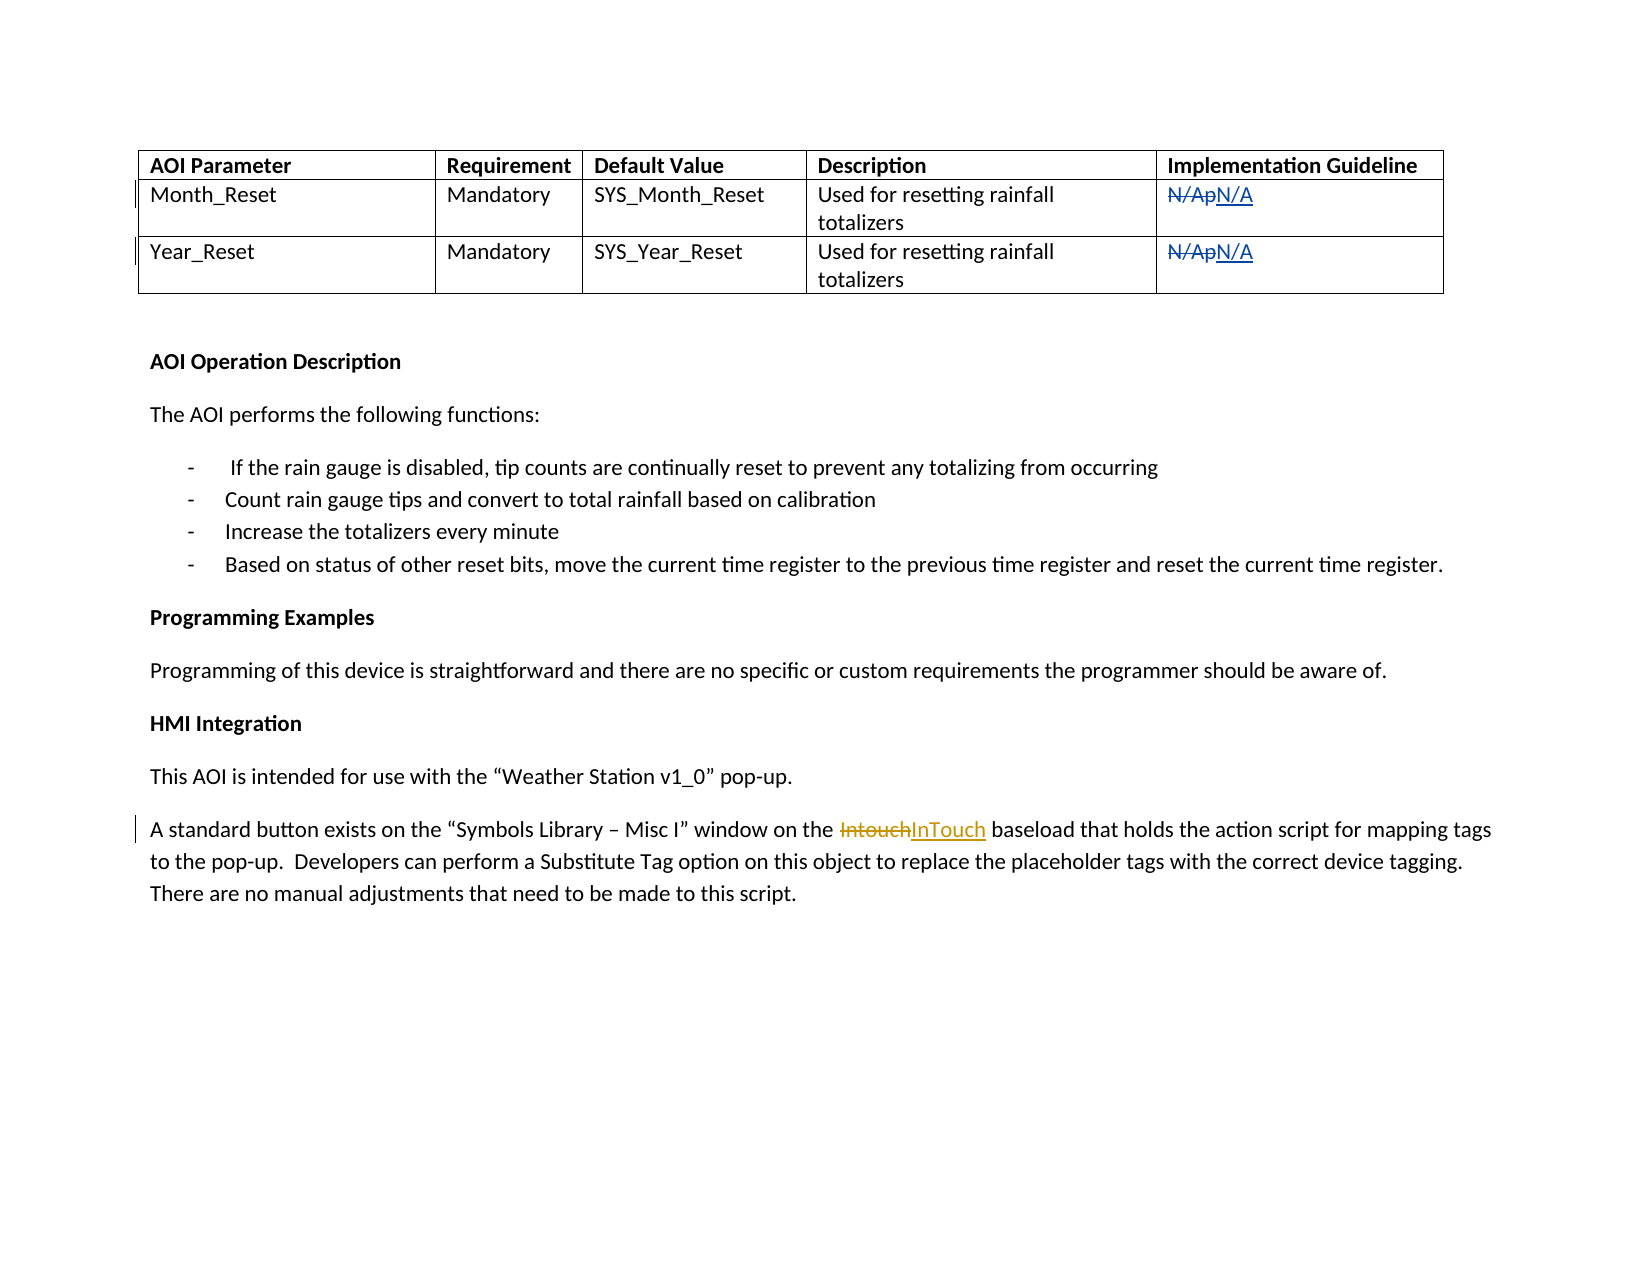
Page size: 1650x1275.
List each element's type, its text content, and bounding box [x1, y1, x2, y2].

table_cell SYS_Year_Reset [583, 237, 806, 293]
text This AOI is intended for use with the “Weather Station v1_0” pop-up. [150, 762, 1500, 790]
list Based on status of other reset bits, move the current time register to the previous time register and reset the current time register. [187, 550, 1500, 578]
list If the rain gauge is disabled, tip counts are continually reset to prevent any totalizing from occurring [187, 453, 1500, 481]
list Count rain gauge tips and convert to total rainfall based on calibration [187, 486, 1500, 513]
table_cell Month_Reset [139, 180, 435, 236]
table_header Implementation Guideline [1157, 151, 1443, 179]
text Programming of this device is straightforward and there are no specific or custom requirements the programmer should be aware of. [150, 656, 1500, 684]
table_header Requirement [436, 151, 582, 179]
text A standard button exists on the “Symbols Library – Misc I” window on the baseload that holds the action script for mapping tags to the pop-up. Developers can perform a Substitute Tag option on this object to replace the placeholder tags with the correct device tagging. There are no manual adjustments that need to be made to this script. [150, 815, 1500, 907]
text The AOI performs the following functions: [150, 400, 1500, 428]
table_header Default Value [583, 151, 806, 179]
text Programming Examples [150, 603, 1500, 631]
table_cell Year_Reset [139, 237, 435, 293]
text HMI Integration [150, 709, 1500, 737]
text AOI Operation Description [150, 347, 1500, 375]
table_cell Mandatory [436, 180, 582, 236]
table_cell Used for resetting rainfall totalizers [807, 180, 1156, 236]
table_cell SYS_Month_Reset [583, 180, 806, 236]
table_cell [1157, 180, 1443, 236]
table_header AOI Parameter [139, 151, 435, 179]
table_cell Mandatory [436, 237, 582, 293]
table_header Description [807, 151, 1156, 179]
table_cell Used for resetting rainfall totalizers [807, 237, 1156, 293]
list Increase the totalizers every minute [187, 518, 1500, 546]
table_cell [1157, 237, 1443, 293]
